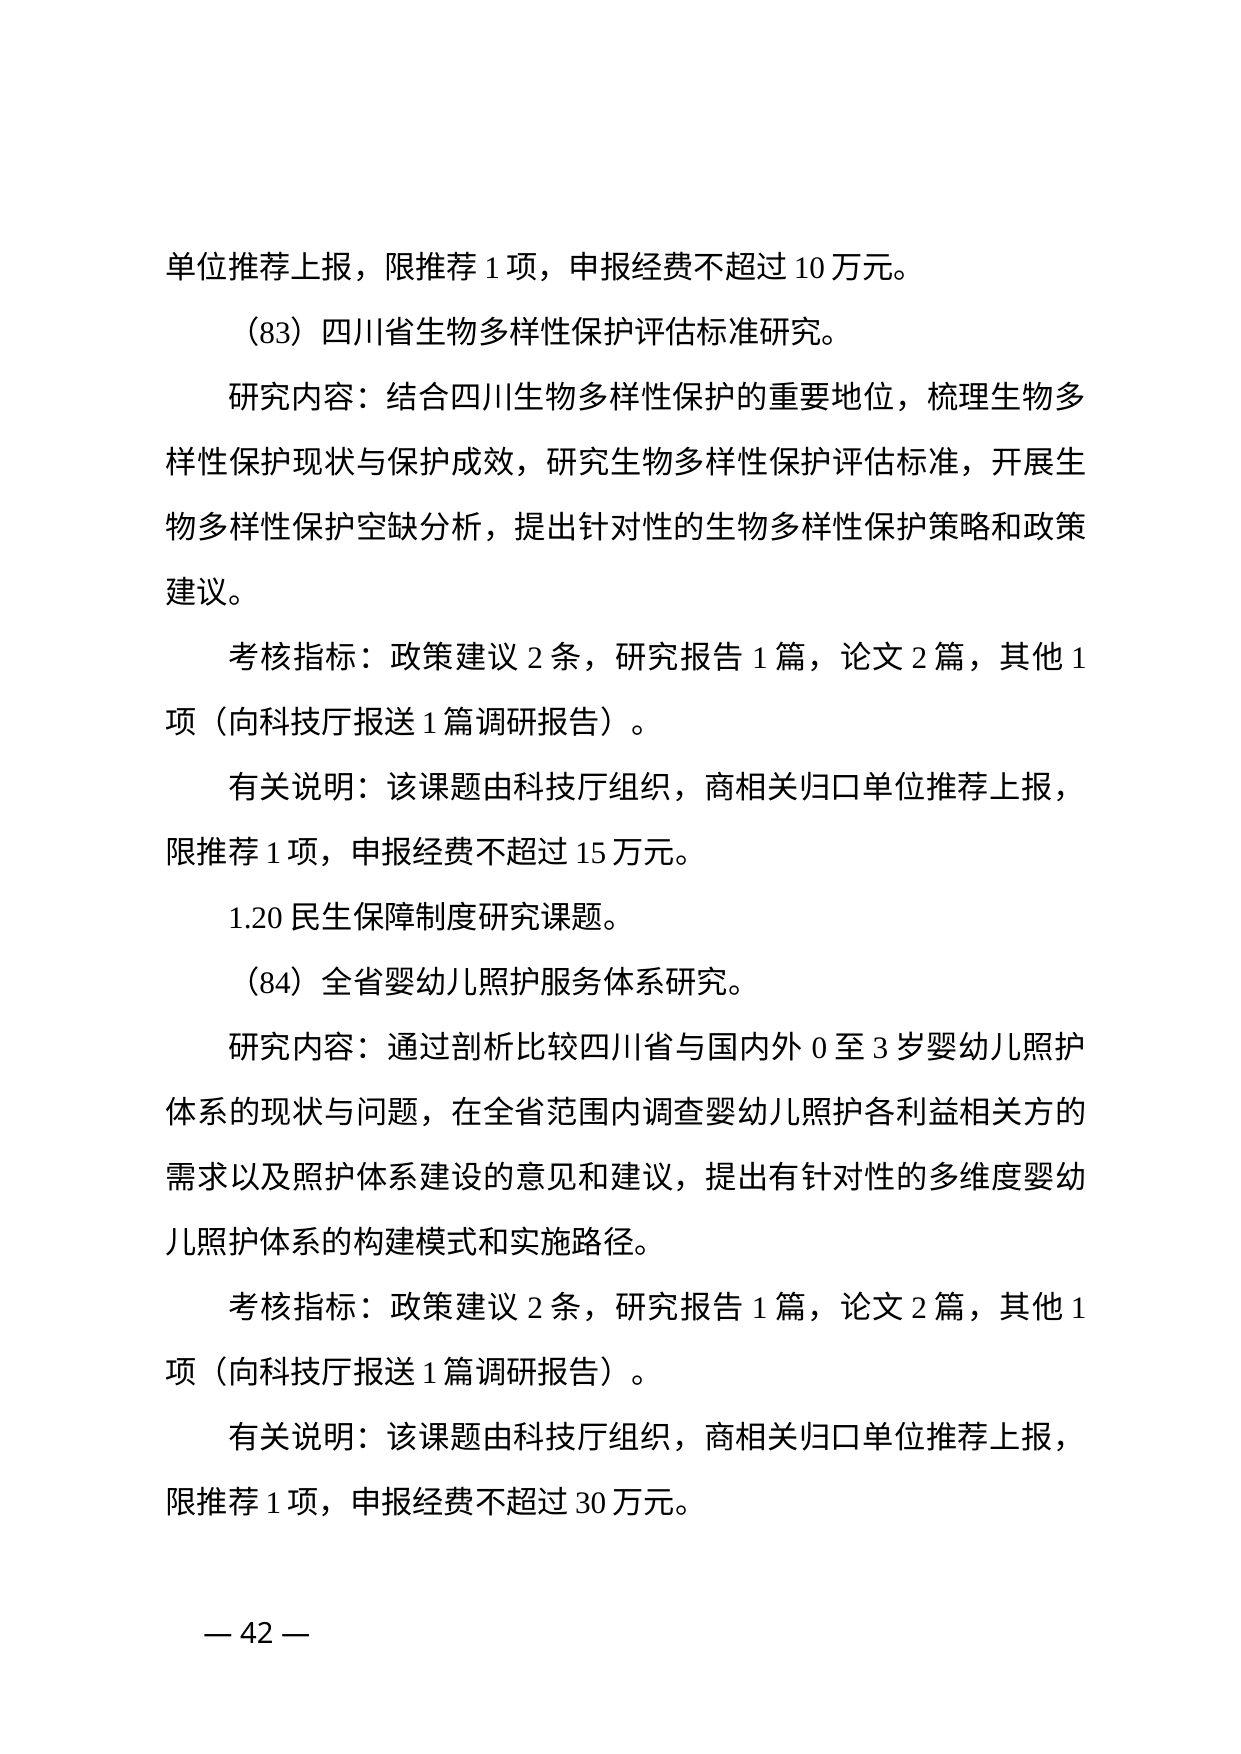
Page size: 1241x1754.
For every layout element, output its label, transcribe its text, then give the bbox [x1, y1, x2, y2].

text 考核指标：政策建议2条，研究报告1篇，论文2篇，其他1项（向科技厅报送1篇调研报告）。 [165, 623, 1087, 753]
text 1.20 民生保障制度研究课题。 [165, 883, 1087, 948]
text 有关说明：该课题由科技厅组织，商相关归口单位推荐上报，限推荐1项，申报经费不超过30万元。 [165, 1403, 1087, 1533]
text 考核指标：政策建议2条，研究报告1篇，论文2篇，其他1项（向科技厅报送1篇调研报告）。 [165, 1273, 1087, 1403]
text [165, 233, 1087, 298]
text 研究内容：结合四川生物多样性保护的重要地位，梳理生物多样性保护现状与保护成效，研究生物多样性保护评估标准，开展生物多样性保护空缺分析，提出针对性的生物多样性保护策略和政策建议。 [165, 363, 1087, 623]
text （83）四川省生物多样性保护评估标准研究。 [165, 298, 1087, 363]
text 有关说明：该课题由科技厅组织，商相关归口单位推荐上报，限推荐1项，申报经费不超过15万元。 [165, 753, 1087, 883]
text 研究内容：通过剖析比较四川省与国内外0至3岁婴幼儿照护体系的现状与问题，在全省范围内调查婴幼儿照护各利益相关方的需求以及照护体系建设的意见和建议，提出有针对性的多维度婴幼儿照护体系的构建模式和实施路径。 [165, 1013, 1087, 1273]
text （84）全省婴幼儿照护服务体系研究。 [165, 948, 1087, 1013]
